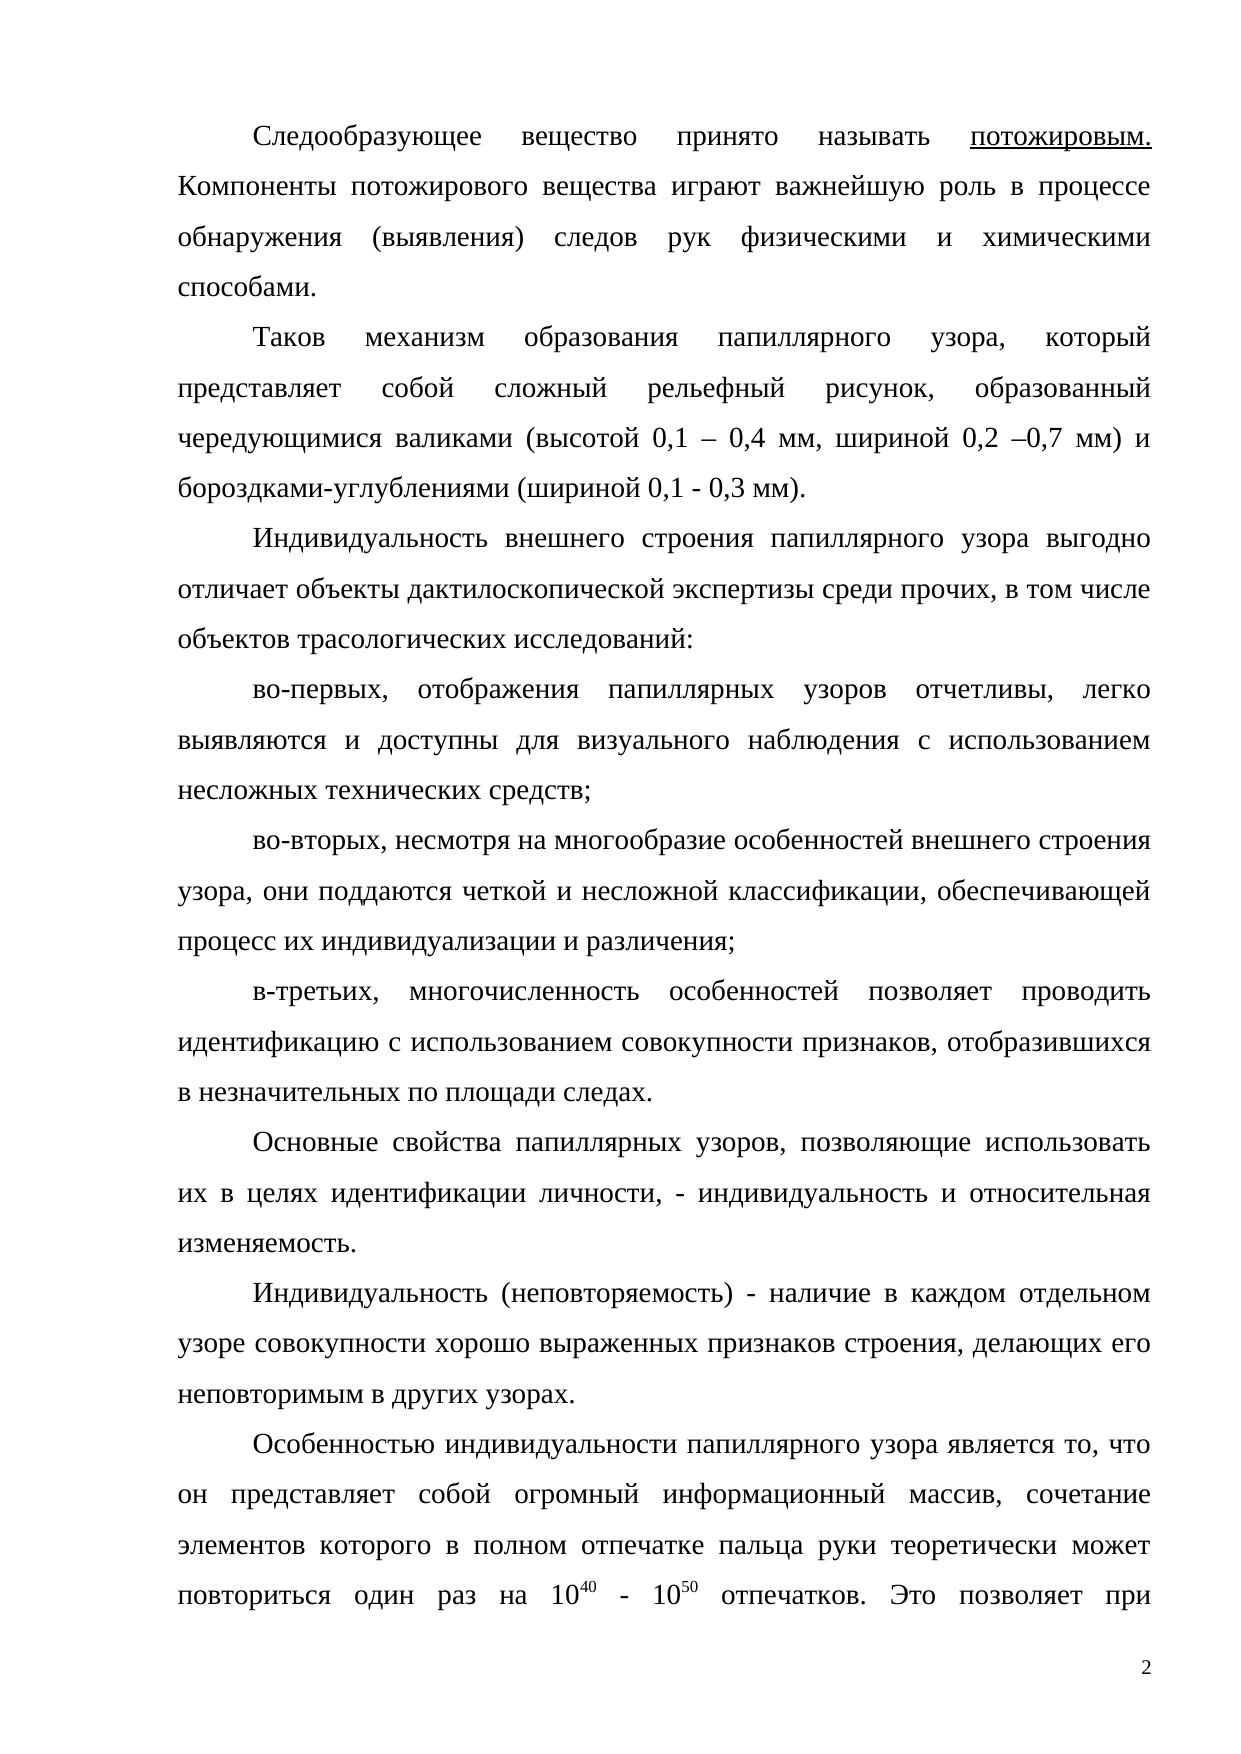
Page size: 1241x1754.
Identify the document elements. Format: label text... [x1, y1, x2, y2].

text во-вторых, несмотря на многообразие особенностей внешнего строения узора, они поддаются четкой и несложной классификации, обеспечивающей процесс их индивидуализации и различения; [177, 822, 1152, 957]
text Индивидуальность внешнего строения папиллярного узора выгодно отличает объекты дактилоскопической экспертизы среди прочих, в том числе объектов трасологических исследований: [177, 521, 1152, 655]
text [177, 1426, 1152, 1611]
text Индивидуальность (неповторяемость) - наличие в каждом отдельном узоре совокупности хорошо выраженных признаков строения, делающих его неповторимым в других узорах. [177, 1275, 1152, 1409]
text Основные свойства папиллярных узоров, позволяющие использовать их в целях идентификации личности, - индивидуальность и относительная изменяемость. [177, 1124, 1152, 1258]
text в-третьих, многочисленность особенностей позволяет проводить идентификацию с использованием совокупности признаков, отобразившихся в незначительных по площади следах. [177, 973, 1152, 1108]
text Следообразующее вещество принято называть потожировым. Компоненты потожирового вещества играют важнейшую роль в процессе обнаружения (выявления) следов рук физическими и химическими способами. [177, 118, 1152, 303]
text во-первых, отображения папиллярных узоров отчетливы, легко выявляются и доступны для визуального наблюдения с использованием несложных технических средств; [177, 672, 1152, 806]
text Таков механизм образования папиллярного узора, который представляет собой сложный рельефный рисунок, образованный чередующимися валиками (высотой 0,1 – 0,4 мм, шириной 0,2 –0,7 мм) и бороздками-углублениями (шириной 0,1 - 0,3 мм). [177, 319, 1152, 504]
